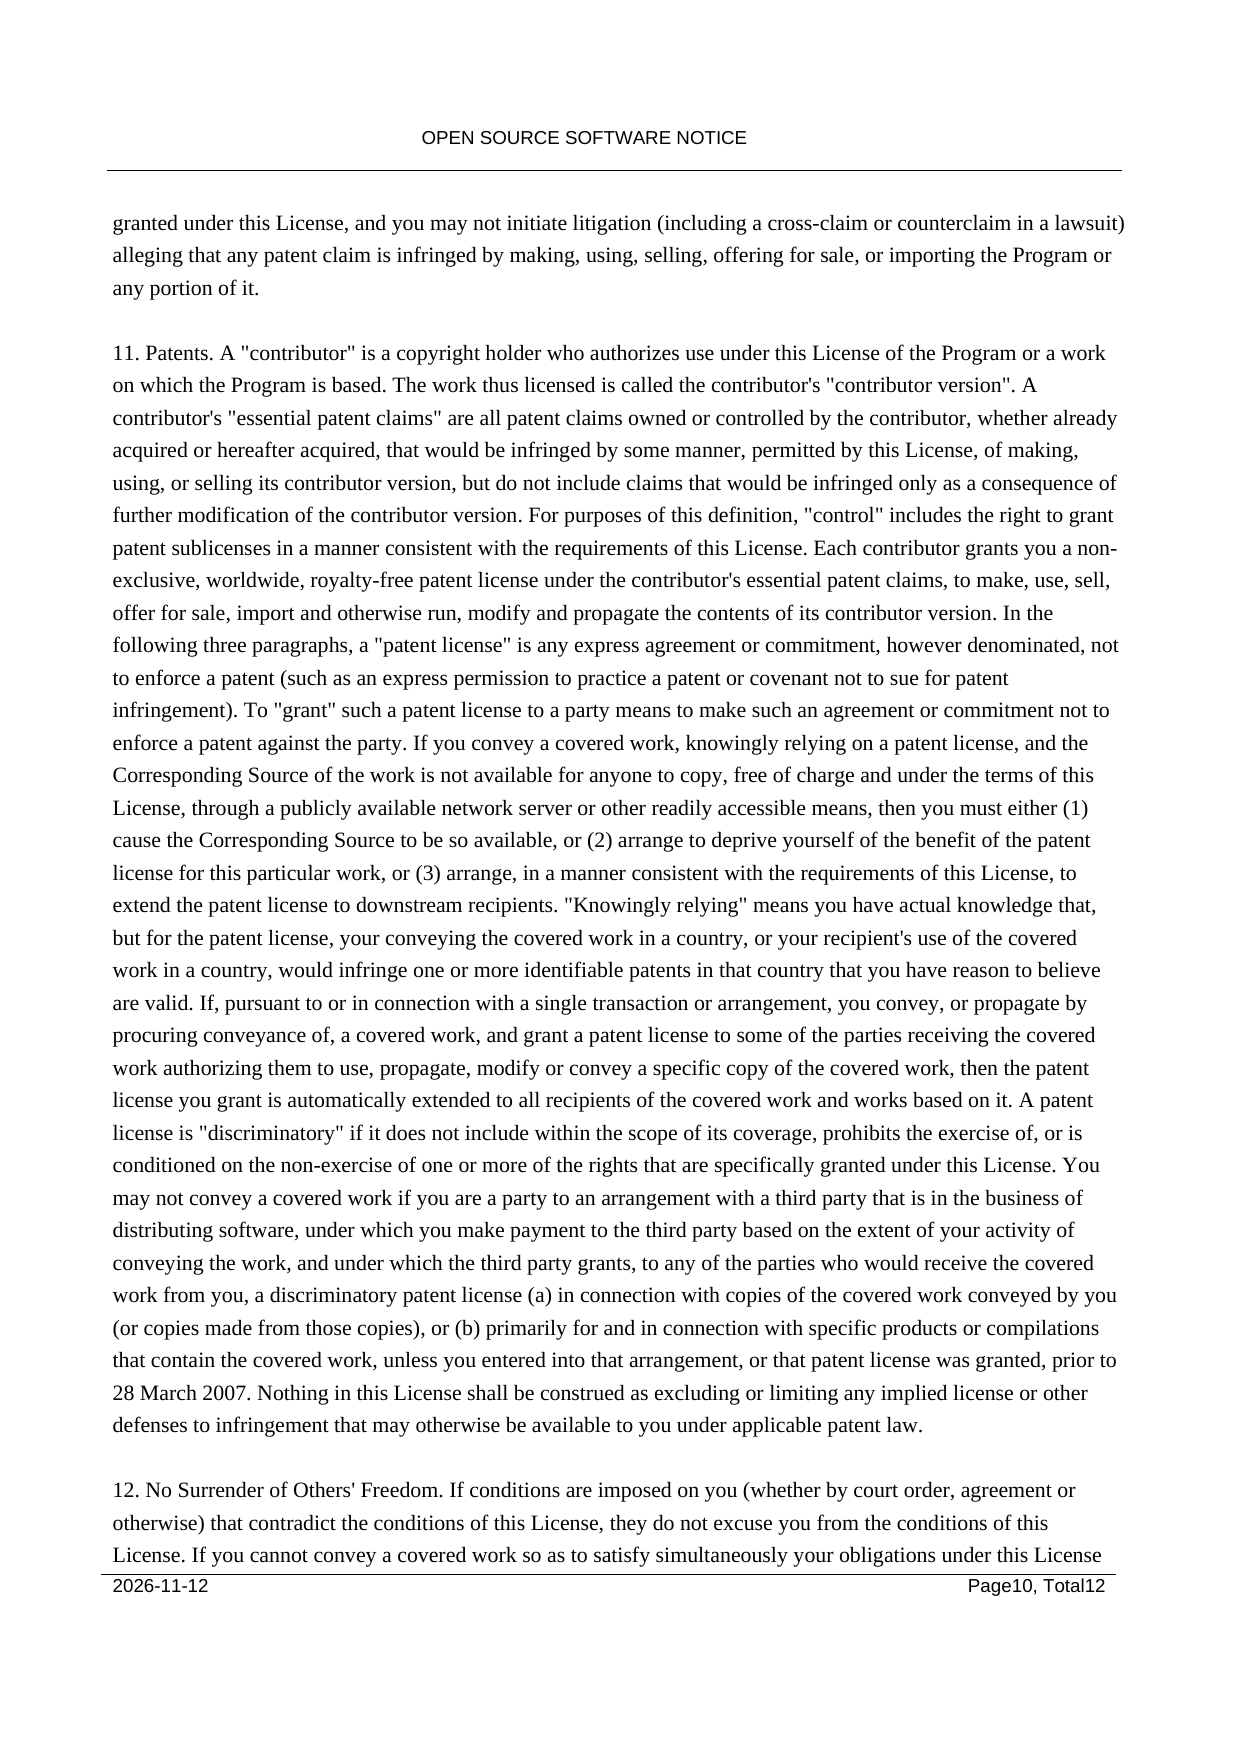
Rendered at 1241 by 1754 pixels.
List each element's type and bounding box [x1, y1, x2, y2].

text [112, 206, 1128, 1571]
